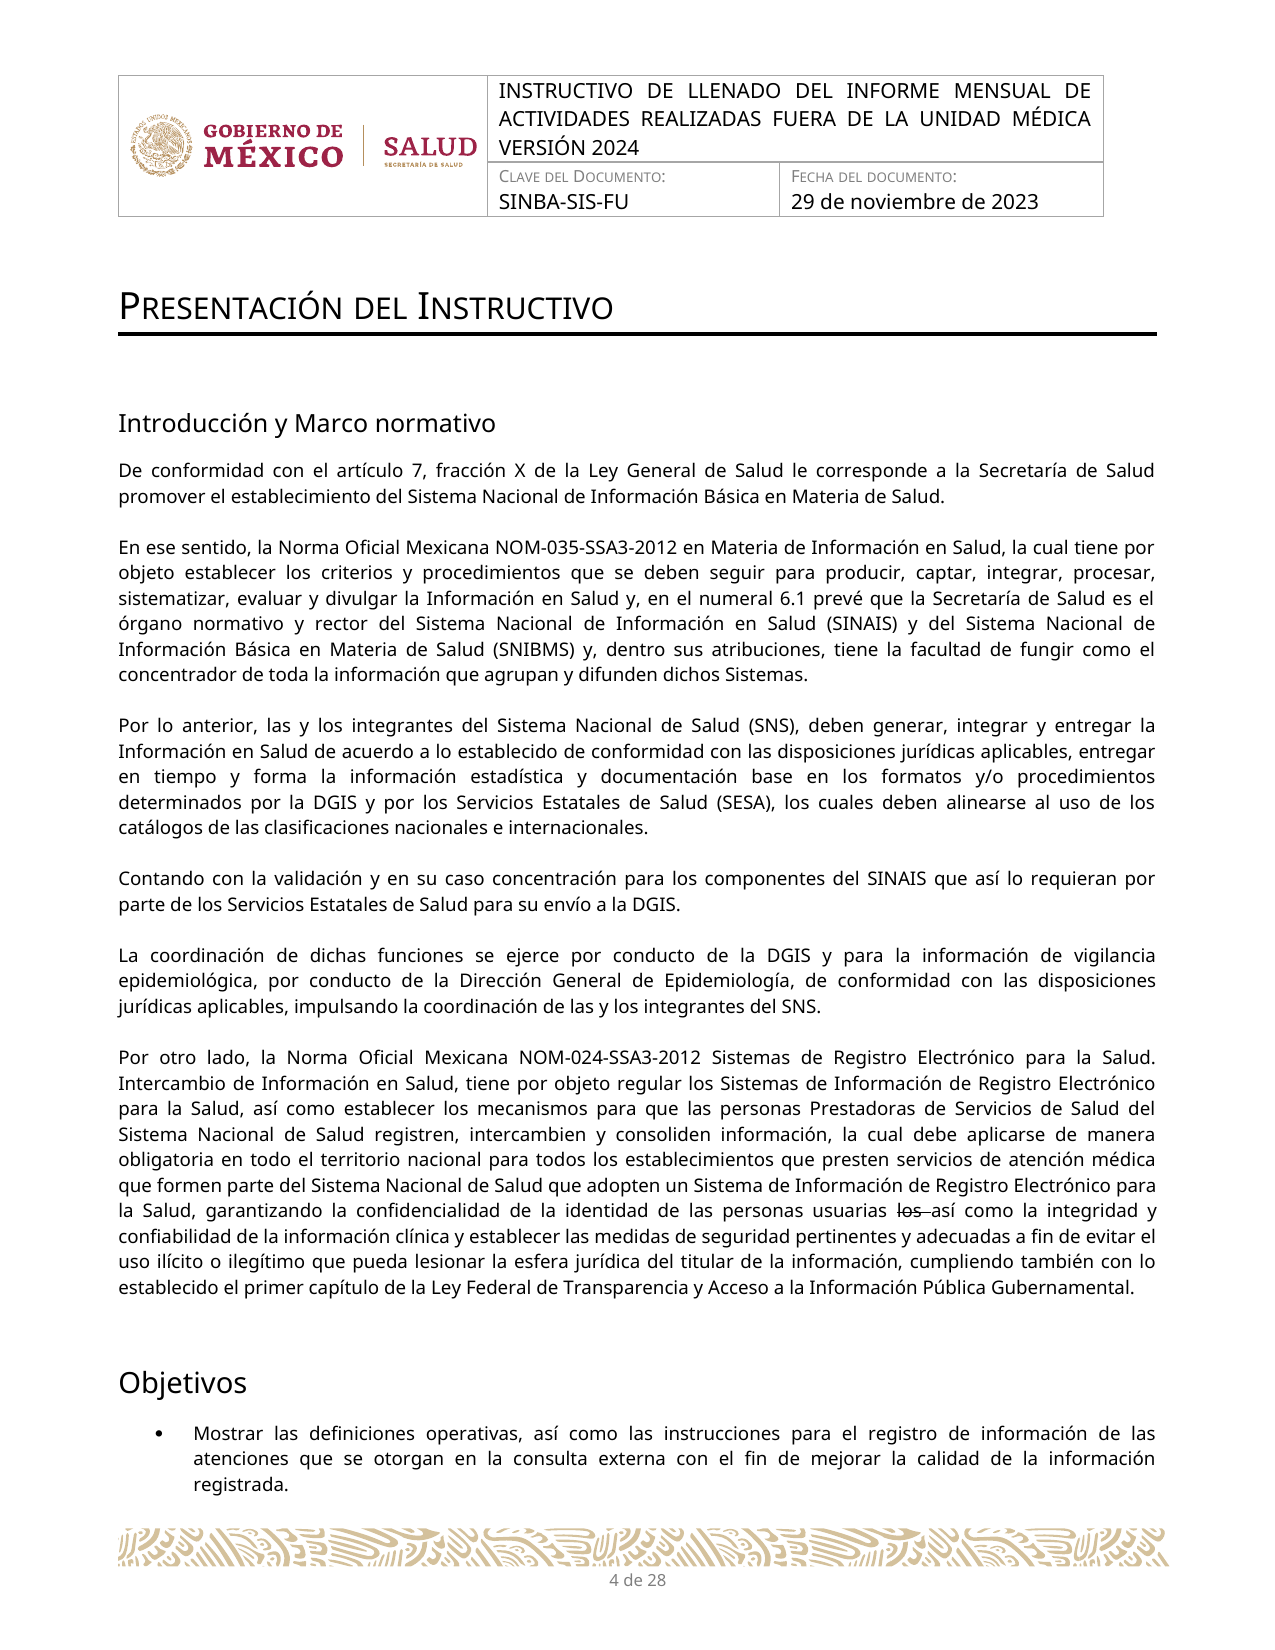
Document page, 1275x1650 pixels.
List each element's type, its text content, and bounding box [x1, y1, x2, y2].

text Por otro lado, la Norma Oficial Mexicana NOM-024-SSA3-2012 Sistemas de Registro Electrónico para la Salud. Intercambio de Información en Salud, tiene por objeto regular los Sistemas de Información de Registro Electrónico para la Salud, así como establecer los mecanismos para que las personas Prestadoras de Servicios de Salud del Sistema Nacional de Salud registren, intercambien y consoliden información, la cual debe aplicarse de manera obligatoria en todo el territorio nacional para todos los establecimientos que presten servicios de atención médica que formen parte del Sistema Nacional de Salud que adopten un Sistema de Información de Registro Electrónico para la Salud, garantizando la confidencialidad de la identidad de las personas usuarias los así como la integridad y confiabilidad de la información clínica y establecer las medidas de seguridad pertinentes y adecuadas a fin de evitar el uso ilícito o ilegítimo que pueda lesionar la esfera jurídica del titular de la información, cumpliendo también con lo establecido el primer capítulo de la Ley Federal de Transparencia y Acceso a la Información Pública Gubernamental. [118, 1044, 1157, 1299]
subtitle Objetivos [118, 1362, 1157, 1402]
text La coordinación de dichas funciones se ejerce por conducto de la DGIS y para la información de vigilancia epidemiológica, por conducto de la Dirección General de Epidemiología, de conformidad con las disposiciones jurídicas aplicables, impulsando la coordinación de las y los integrantes del SNS. [118, 942, 1157, 1019]
subtitle Presentación del Instructivo [118, 279, 1157, 332]
text Por lo anterior, las y los integrantes del Sistema Nacional de Salud (SNS), deben generar, integrar y entregar la Información en Salud de acuerdo a lo establecido de conformidad con las disposiciones jurídicas aplicables, entregar en tiempo y forma la información estadística y documentación base en los formatos y/o procedimientos determinados por la DGIS y por los Servicios Estatales de Salud (SESA), los cuales deben alinearse al uso de los catálogos de las clasificaciones nacionales e internacionales. [118, 713, 1157, 840]
text Contando con la validación y en su caso concentración para los componentes del SINAIS que así lo requieran por parte de los Servicios Estatales de Salud para su envío a la DGIS. [118, 866, 1157, 917]
text De conformidad con el artículo 7, fracción X de la Ley General de Salud le corresponde a la Secretaría de Salud promover el establecimiento del Sistema Nacional de Información Básica en Materia de Salud. [118, 457, 1157, 508]
text En ese sentido, la Norma Oficial Mexicana NOM-035-SSA3-2012 en Materia de Información en Salud, la cual tiene por objeto establecer los criterios y procedimientos que se deben seguir para producir, captar, integrar, procesar, sistematizar, evaluar y divulgar la Información en Salud y, en el numeral 6.1 prevé que la Secretaría de Salud es el órgano normativo y rector del Sistema Nacional de Información en Salud (SINAIS) y del Sistema Nacional de Información Básica en Materia de Salud (SNIBMS) y, dentro sus atribuciones, tiene la facultad de fungir como el concentrador de toda la información que agrupan y difunden dichos Sistemas. [118, 534, 1157, 687]
list Mostrar las definiciones operativas, así como las instrucciones para el registro de información de las atenciones que se otorgan en la consulta externa con el fin de mejorar la calidad de la información registrada. [156, 1420, 1157, 1497]
subtitle Introducción y Marco normativo [118, 406, 1157, 440]
